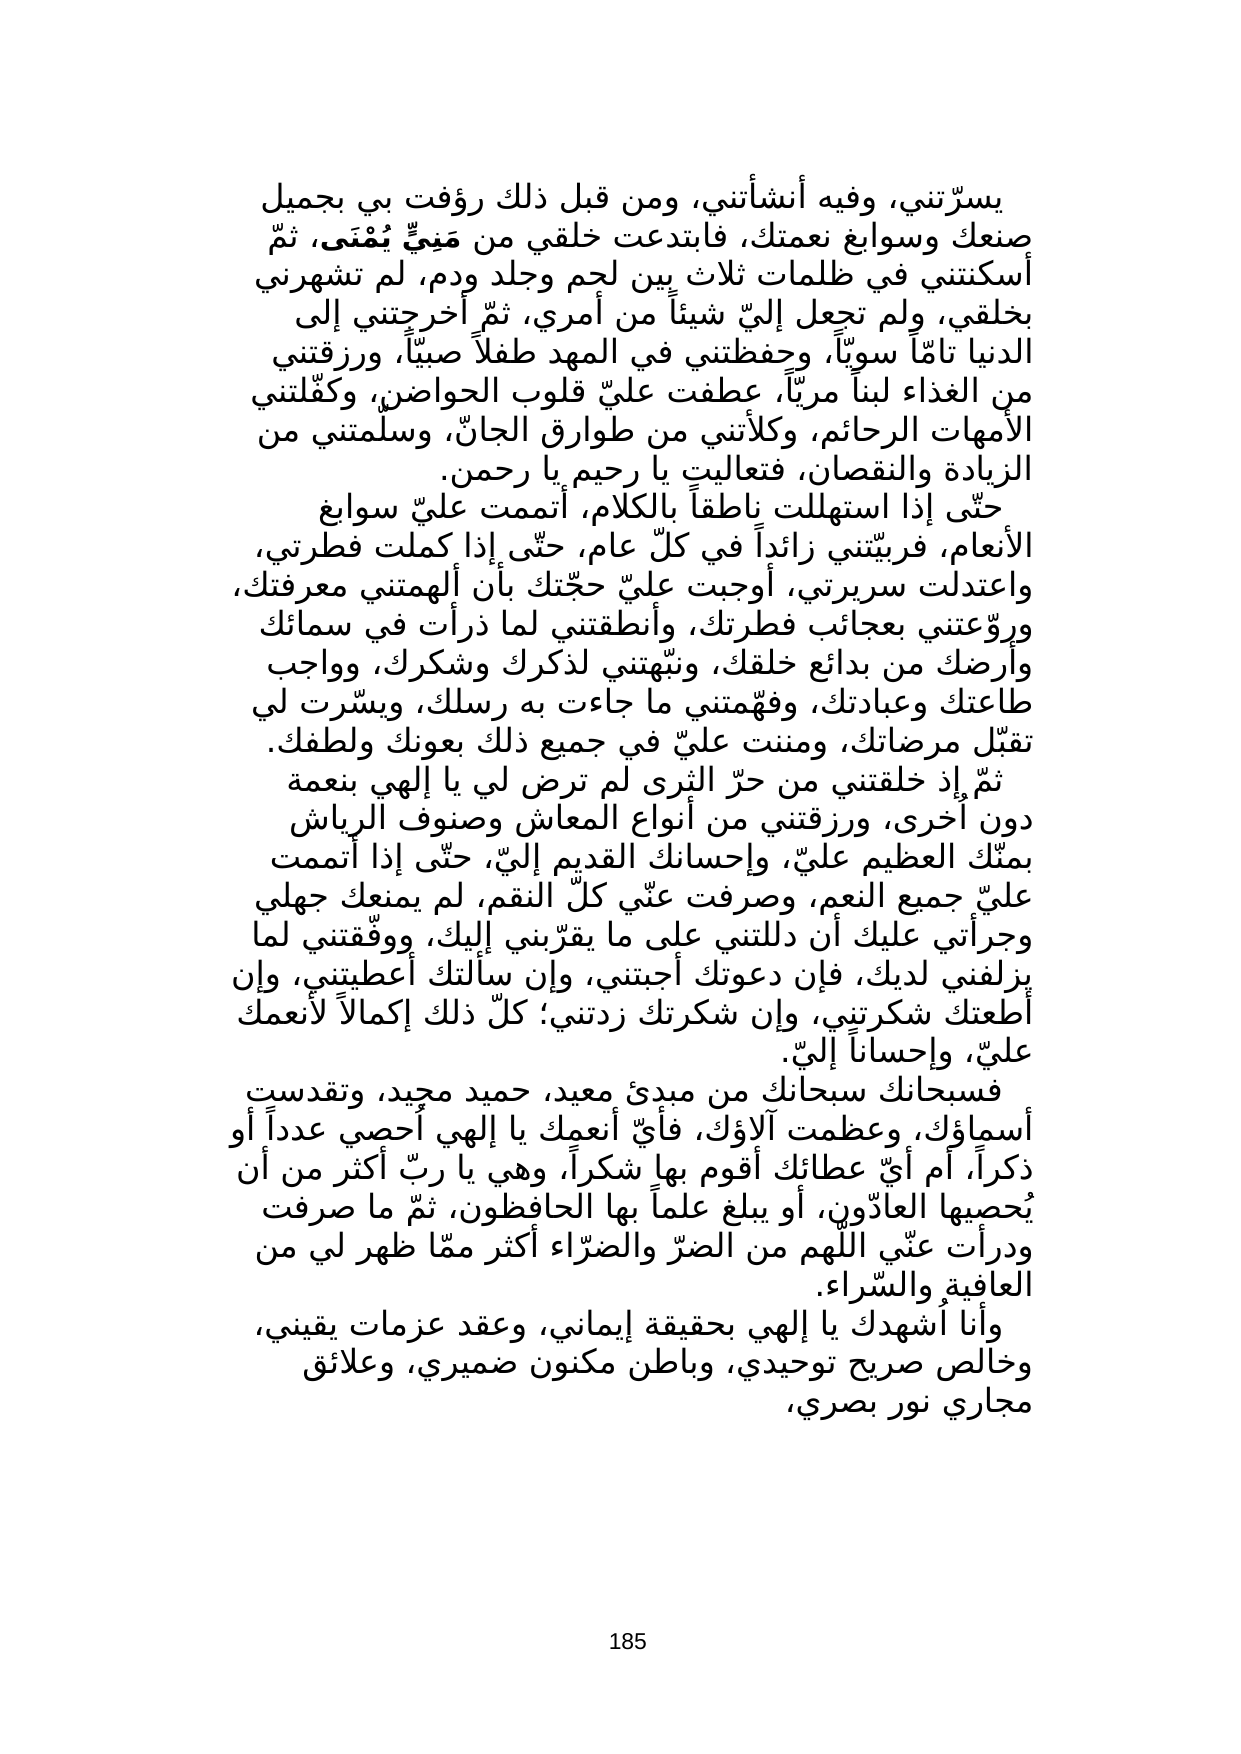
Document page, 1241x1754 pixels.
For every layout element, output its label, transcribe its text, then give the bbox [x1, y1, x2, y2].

text حتّى إذا استهللت ناطقاً بالكلام، أتممت عليّ سوابغ الأنعام، فربيّتني زائداً في كلّ عام، حتّى إذا كملت فطرتي، واعتدلت سريرتي، أوجبت عليّ حجّتك بأن ألهمتني معرفتك، وروّعتني بعجائب فطرتك، وأنطقتني لما ذرأت في سمائك وأرضك من بدائع خلقك، ونبّهتني لذكرك وشكرك، وواجب طاعتك وعبادتك، وفهّمتني ما جاءت به رسلك، ويسّرت لي تقبّل مرضاتك، ومننت عليّ في جميع ذلك بعونك ولطفك. [222, 488, 1033, 760]
text ثمّ إذ خلقتني من حرّ الثرى لم ترض لي يا إلهي بنعمة دون اُخرى، ورزقتني من أنواع المعاش وصنوف الرياش بمنّك العظيم عليّ، وإحسانك القديم إليّ، حتّى إذا أتممت عليّ جميع النعم، وصرفت عنّي كلّ النقم، لم يمنعك جهلي وجرأتي عليك أن دللتني على ما يقرّبني إليك، ووفّقتني لما يزلفني لديك، فإن دعوتك أجبتني، وإن سألتك أعطيتني، وإن أطعتك شكرتني، وإن شكرتك زدتني؛ كلّ ذلك إكمالاً لأنعمك عليّ، وإحساناً إليّ. [222, 760, 1033, 1071]
text وأنا اُشهدك يا إلهي بحقيقة إيماني، وعقد عزمات يقيني، وخالص صريح توحيدي، وباطن مكنون ضميري، وعلائق مجاري نور بصري، [222, 1304, 1033, 1421]
text فسبحانك سبحانك من مبدئ معيد، حميد مجيد، وتقدست أسماؤك، وعظمت آلاؤك، فأيّ أنعمك يا إلهي اُحصي عدداً أو ذكراً، أم أيّ عطائك أقوم بها شكراً، وهي يا ربّ أكثر من أن يُحصيها العادّون، أو يبلغ علماً بها الحافظون، ثمّ ما صرفت ودرأت عنّي اللّهم من الضرّ والضرّاء أكثر ممّا ظهر لي من العافية والسّراء. [222, 1071, 1033, 1304]
text يسرّتني، وفيه أنشأتني، ومن قبل ذلك رؤفت بي بجميل صنعك وسوابغ نعمتك، فابتدعت خلقي من مَنِيٍّ يُمْنَى، ثمّ أسكنتني في ظلمات ثلاث بين لحم وجلد ودم، لم تشهرني بخلقي، ولم تجعل إليّ شيئاً من أمري، ثمّ أخرجتني إلى الدنيا تامّاً سويّاً، وحفظتني في المهد طفلاً صبيّاً، ورزقتني من الغذاء لبناً مريّاً، عطفت عليّ قلوب الحواضن، وكفّلتني الأمهات الرحائم، وكلأتني من طوارق الجانّ، وسلّمتني من الزيادة والنقصان، فتعاليت يا رحيم يا رحمن. [222, 177, 1033, 488]
